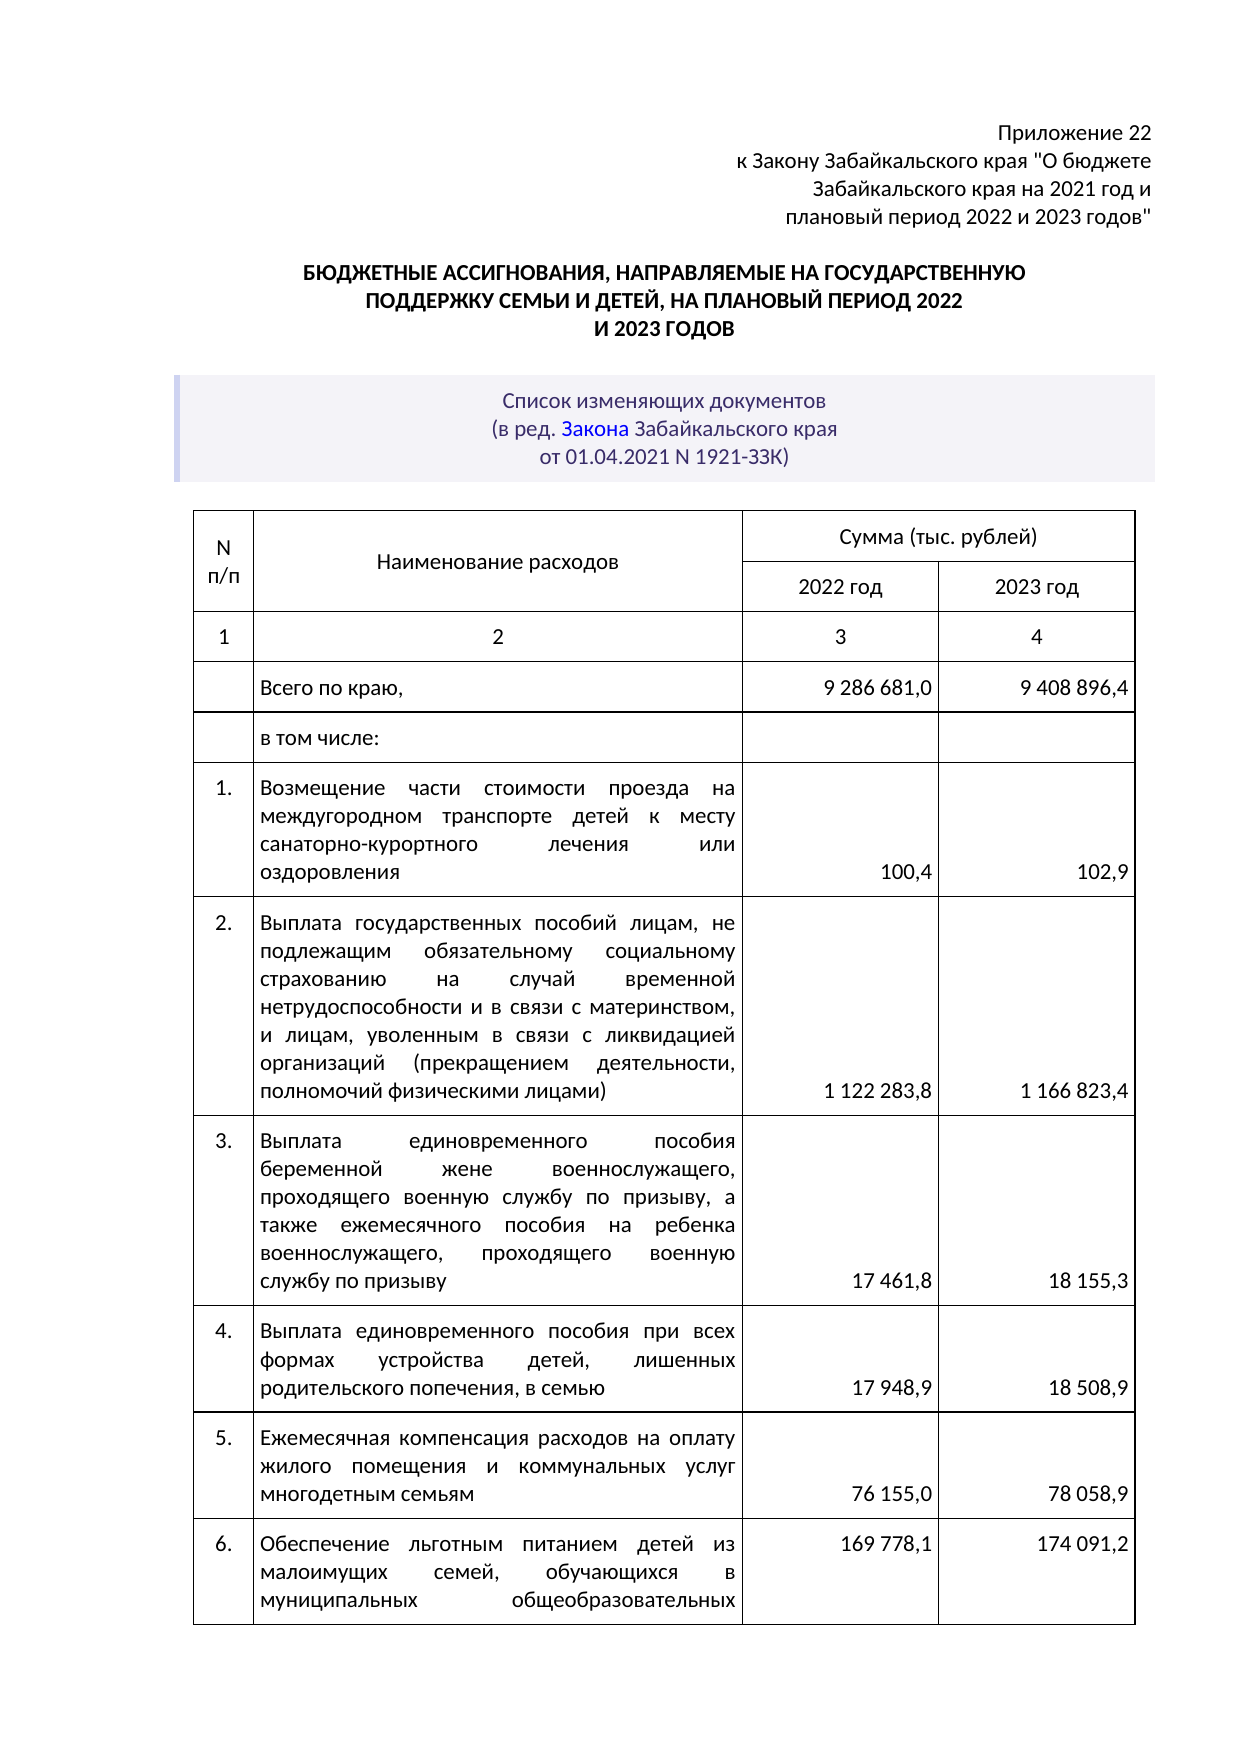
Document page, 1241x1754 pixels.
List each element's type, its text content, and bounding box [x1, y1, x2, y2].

table_cell Выплата единовременного пособия при всех формах устройства детей, лишенных родительского попечения, в семью [254, 1306, 742, 1411]
table_header N п/п [194, 511, 253, 611]
table_cell Возмещение части стоимости проезда на междугородном транспорте детей к месту санаторно-курортного лечения или оздоровления [254, 763, 742, 896]
table_cell [743, 713, 938, 762]
table_cell 2023 год [939, 562, 1134, 611]
title И 2023 ГОДОВ [177, 314, 1152, 342]
table_cell 1 [194, 612, 253, 661]
table_cell 4. [194, 1306, 253, 1411]
table_cell 1 166 823,4 [939, 897, 1134, 1114]
title ПОДДЕРЖКУ СЕМЬИ И ДЕТЕЙ, НА ПЛАНОВЫЙ ПЕРИОД 2022 [177, 286, 1152, 314]
table_header Сумма (тыс. рублей) [743, 511, 1134, 561]
text к Закону Забайкальского края "О бюджете [177, 146, 1152, 174]
table_cell 6. [194, 1519, 253, 1624]
table_cell [194, 713, 253, 762]
table_cell 17 461,8 [743, 1116, 938, 1305]
table_cell 100,4 [743, 763, 938, 896]
table_cell 3 [743, 612, 938, 661]
table_cell 2. [194, 897, 253, 1114]
table_cell 4 [939, 612, 1134, 661]
text плановый период 2022 и 2023 годов" [177, 202, 1152, 230]
table_cell 1. [194, 763, 253, 896]
table_header Список изменяющих документов (в ред. Закона Забайкальского края от 01.04.2021 N 1921-ЗЗК) [180, 375, 1149, 482]
table_cell [939, 713, 1134, 762]
table_cell 102,9 [939, 763, 1134, 896]
table_cell 169 778,1 [743, 1519, 938, 1624]
table_cell Выплата единовременного пособия беременной жене военнослужащего, проходящего военную службу по призыву, а также ежемесячного пособия на ребенка военнослужащего, проходящего военную службу по призыву [254, 1116, 742, 1305]
table_cell 2022 год [743, 562, 938, 611]
table_cell Выплата государственных пособий лицам, не подлежащим обязательному социальному страхованию на случай временной нетрудоспособности и в связи с материнством, и лицам, уволенным в связи с ликвидацией организаций (прекращением деятельности, полномочий физическими лицами) [254, 897, 742, 1114]
table_cell 78 058,9 [939, 1413, 1134, 1518]
table_cell 76 155,0 [743, 1413, 938, 1518]
table_cell 174 091,2 [939, 1519, 1134, 1624]
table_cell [254, 1519, 742, 1624]
table_cell Ежемесячная компенсация расходов на оплату жилого помещения и коммунальных услуг многодетным семьям [254, 1413, 742, 1518]
text Приложение 22 [177, 118, 1152, 146]
table_cell 5. [194, 1413, 253, 1518]
title БЮДЖЕТНЫЕ АССИГНОВАНИЯ, НАПРАВЛЯЕМЫЕ НА ГОСУДАРСТВЕННУЮ [177, 258, 1152, 286]
table_cell 18 155,3 [939, 1116, 1134, 1305]
table_cell Всего по краю, [254, 662, 742, 711]
table_cell 2 [254, 612, 742, 661]
table_cell 9 286 681,0 [743, 662, 938, 711]
table_cell 17 948,9 [743, 1306, 938, 1411]
table_header Наименование расходов [254, 511, 742, 611]
table_cell 9 408 896,4 [939, 662, 1134, 711]
table_cell 3. [194, 1116, 253, 1305]
text Забайкальского края на 2021 год и [177, 174, 1152, 202]
table_cell 18 508,9 [939, 1306, 1134, 1411]
table_cell 1 122 283,8 [743, 897, 938, 1114]
table_cell в том числе: [254, 713, 742, 762]
table_cell [194, 662, 253, 711]
